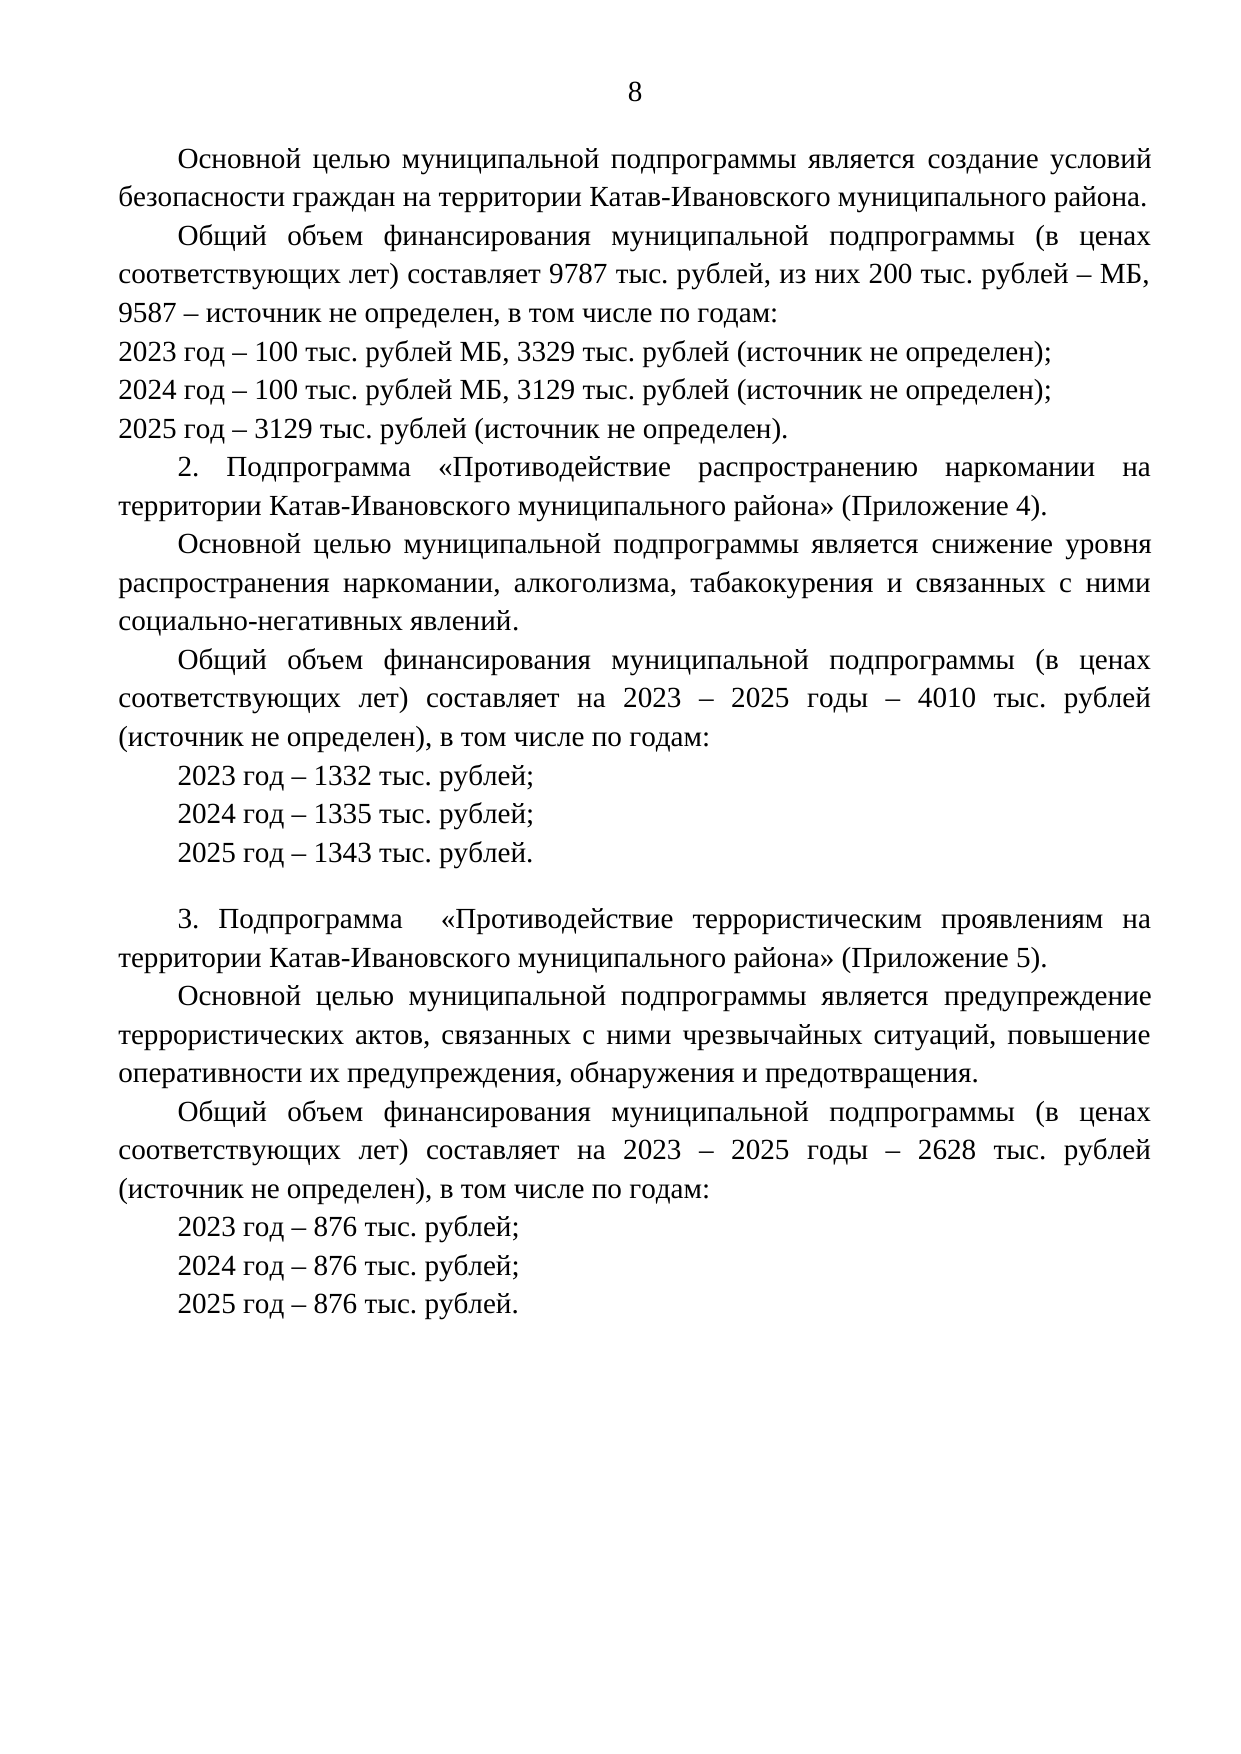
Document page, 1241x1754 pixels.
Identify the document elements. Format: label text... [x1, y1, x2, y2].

text 2024 год – 100 тыс. рублей МБ, 3129 тыс. рублей (источник не определен); [118, 372, 1152, 406]
text 2025 год – 3129 тыс. рублей (источник не определен). [118, 411, 1152, 444]
text Основной целью муниципальной подпрограммы является снижение уровня распространения наркомании, алкоголизма, табакокурения и связанных с ними социально-негативных явлений. [118, 526, 1152, 637]
text Основной целью муниципальной подпрограммы является предупреждение террористических актов, связанных с ними чрезвычайных ситуаций, повышение оперативности их предупреждения, обнаружения и предотвращения. [118, 978, 1152, 1089]
text Общий объем финансирования муниципальной подпрограммы (в ценах соответствующих лет) составляет на 2023 – 2025 годы – 4010 тыс. рублей (источник не определен), в том числе по годам: [118, 642, 1152, 753]
text 2025 год – 1343 тыс. рублей. [118, 835, 1152, 868]
text 2024 год – 1335 тыс. рублей; [118, 796, 1152, 830]
text 3. Подпрограмма «Противодействие террористическим проявлениям на территории Катав-Ивановского муниципального района» (Приложение 5). [118, 901, 1152, 973]
text 2024 год – 876 тыс. рублей; [118, 1248, 1152, 1282]
text Общий объем финансирования муниципальной подпрограммы (в ценах соответствующих лет) составляет на 2023 – 2025 годы – 2628 тыс. рублей (источник не определен), в том числе по годам: [118, 1094, 1152, 1204]
text 2023 год – 100 тыс. рублей МБ, 3329 тыс. рублей (источник не определен); [118, 334, 1152, 367]
text Основной целью муниципальной подпрограммы является создание условий безопасности граждан на территории Катав-Ивановского муниципального района. [118, 141, 1152, 213]
text 2023 год – 876 тыс. рублей; [118, 1209, 1152, 1243]
text 2. Подпрограмма «Противодействие распространению наркомании на территории Катав-Ивановского муниципального района» (Приложение 4). [118, 449, 1152, 521]
text Общий объем финансирования муниципальной подпрограммы (в ценах соответствующих лет) составляет 9787 тыс. рублей, из них 200 тыс. рублей – МБ, 9587 – источник не определен, в том числе по годам: [118, 218, 1152, 329]
text 2025 год – 876 тыс. рублей. [118, 1287, 1152, 1320]
text 2023 год – 1332 тыс. рублей; [118, 758, 1152, 791]
